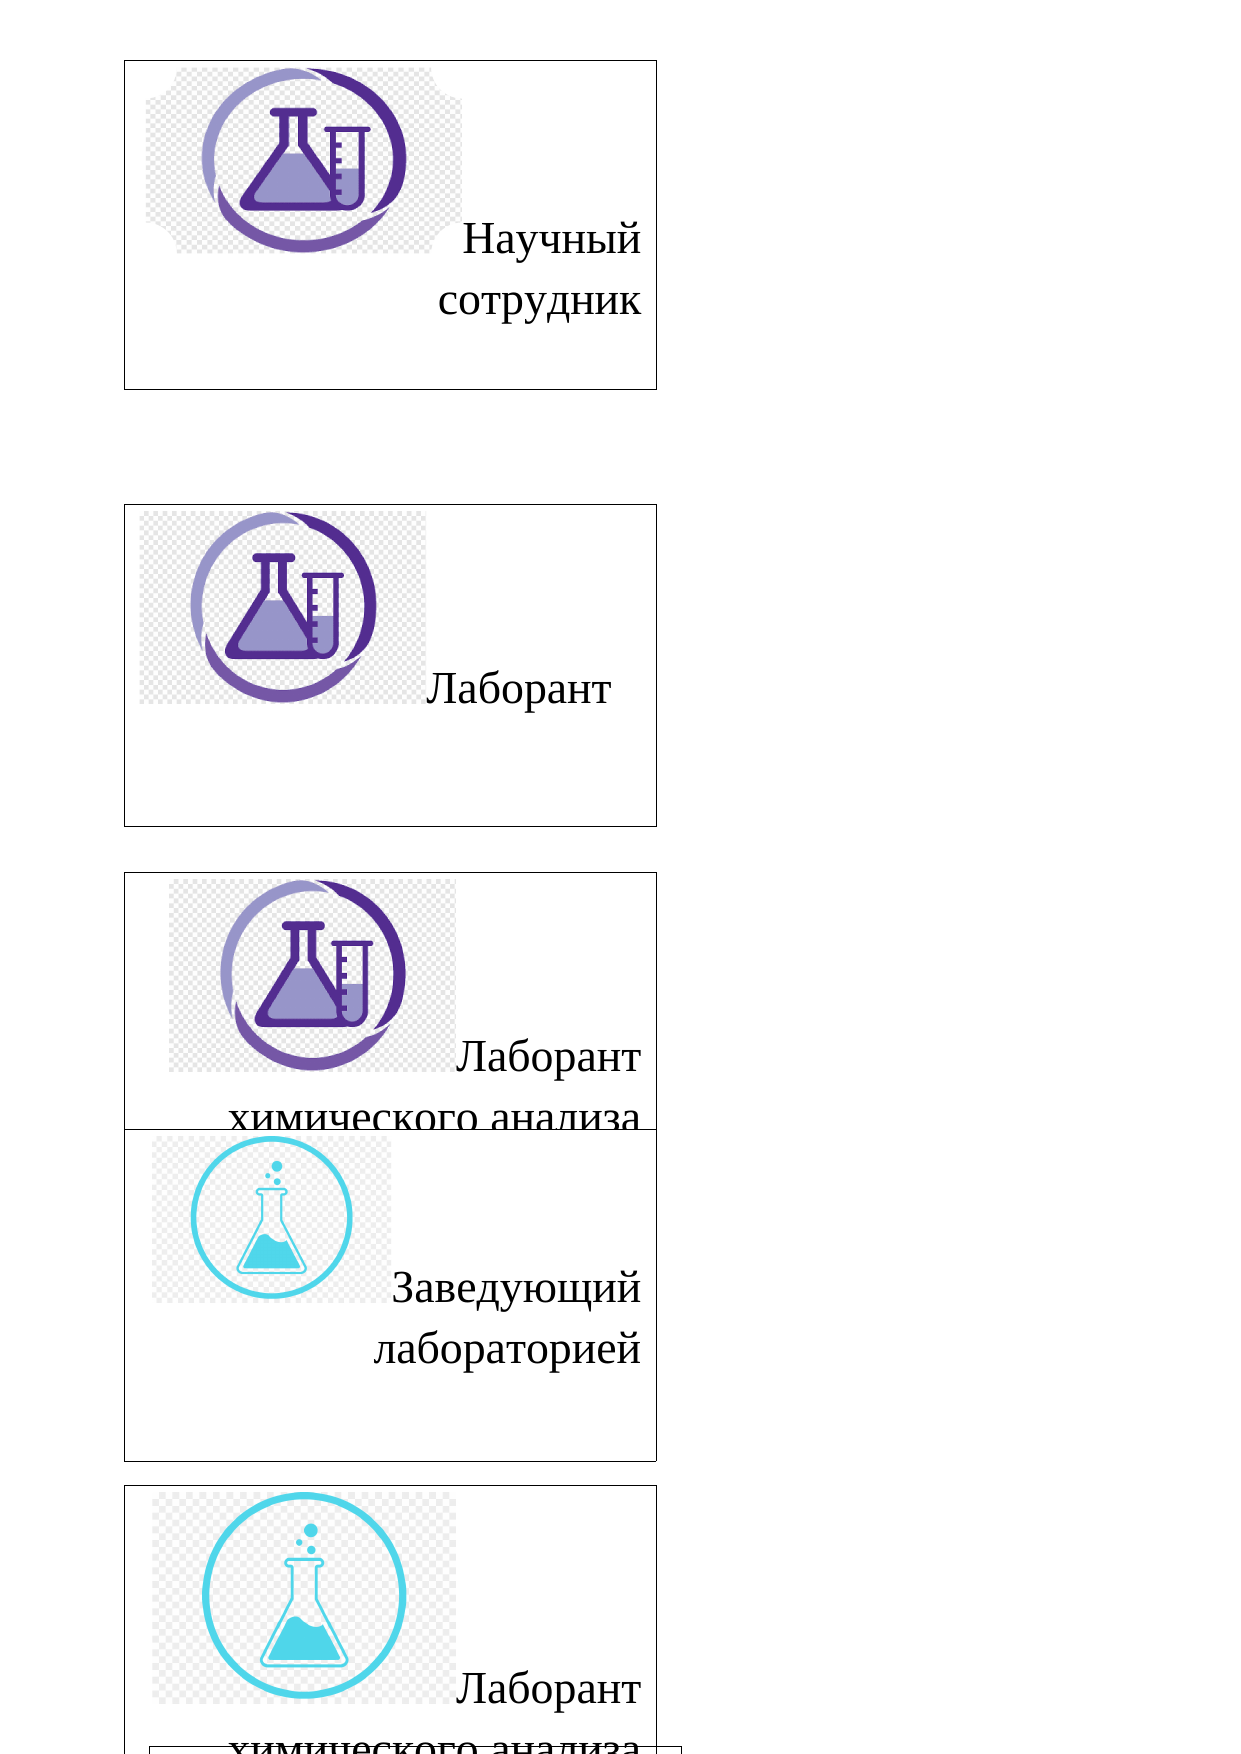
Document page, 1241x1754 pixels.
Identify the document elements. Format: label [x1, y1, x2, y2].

picture [169, 879, 456, 1072]
picture [145, 67, 462, 254]
picture [139, 511, 427, 704]
picture [152, 1492, 456, 1704]
picture [152, 1136, 392, 1303]
